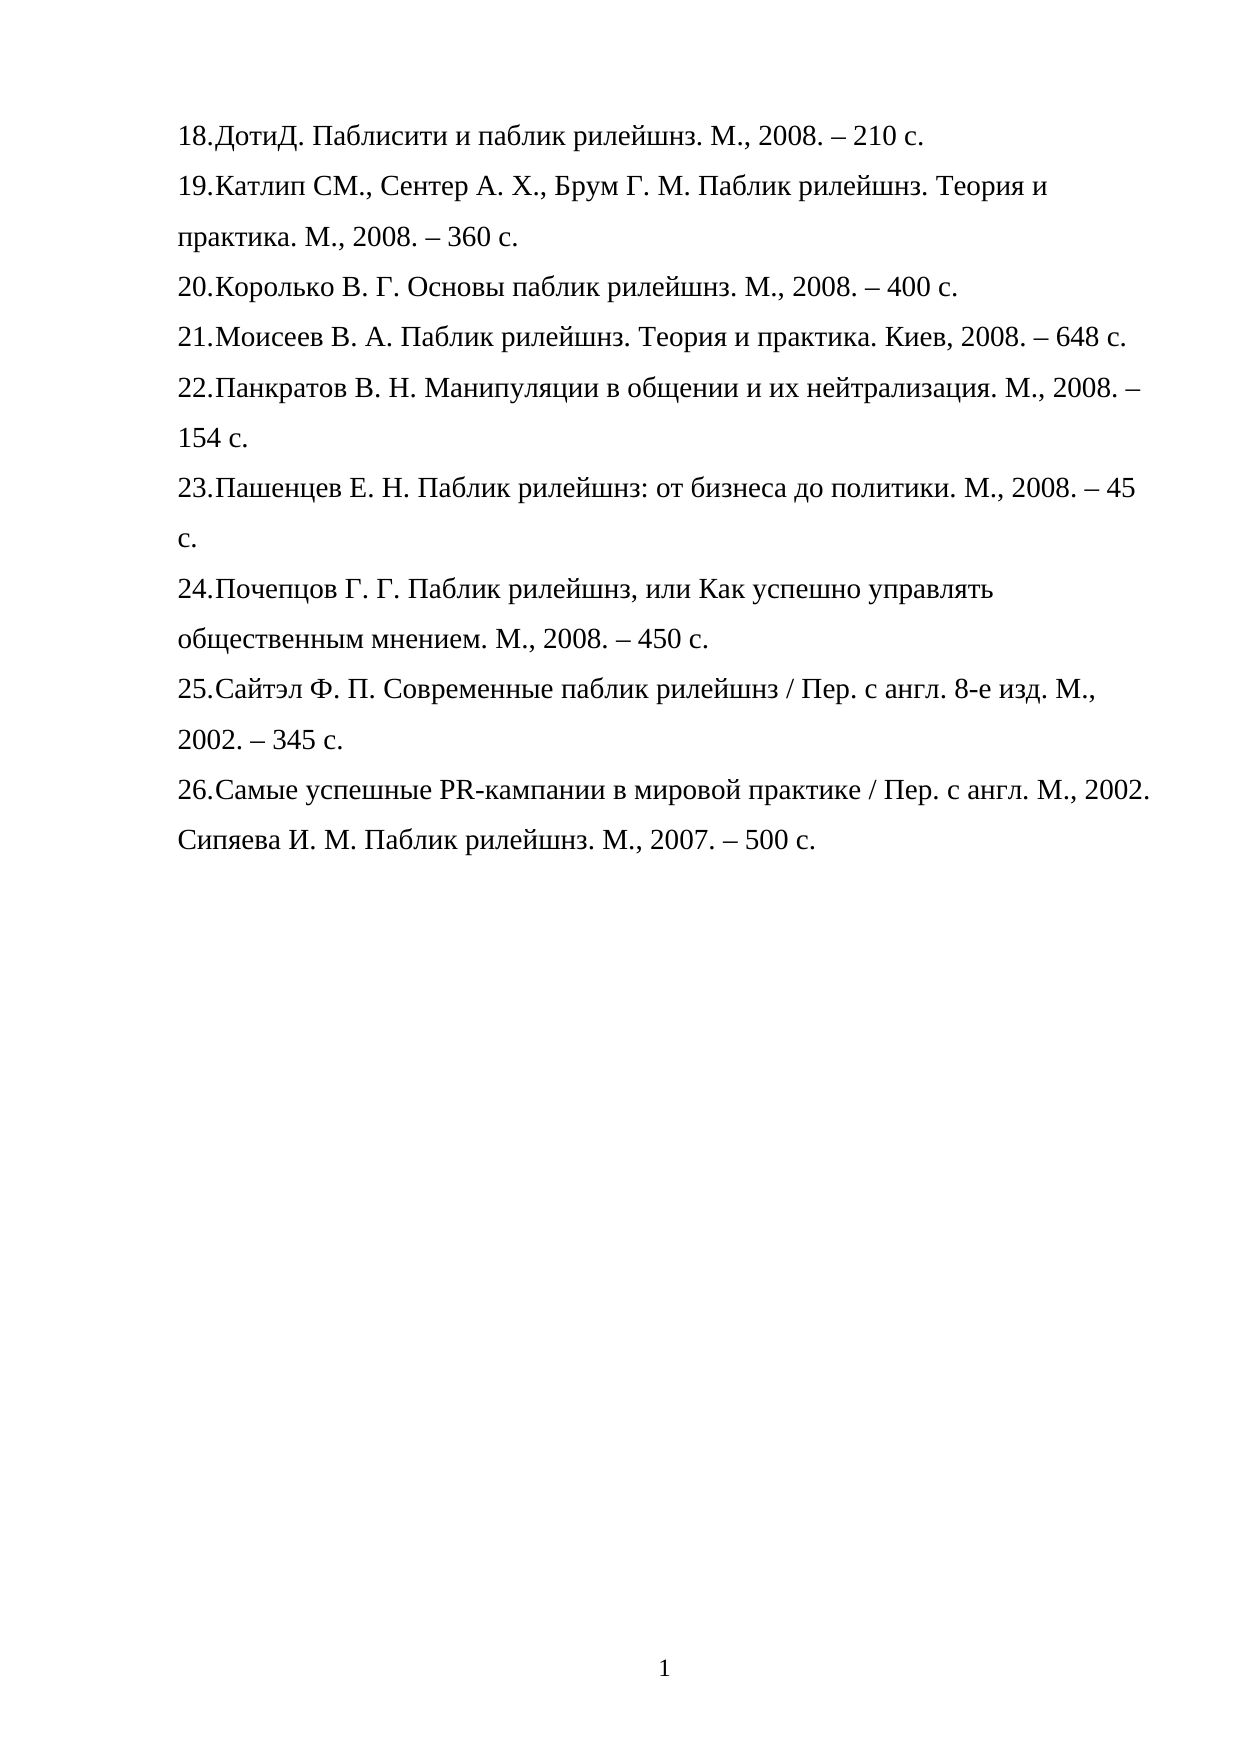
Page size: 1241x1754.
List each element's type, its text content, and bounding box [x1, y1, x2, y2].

list Самые успешные PR-кампании в мировой практике / Пер. с англ. М., 2002. Сипяева И. М. Паблик рилейшнз. М., 2007. – 500 с. [177, 772, 1152, 856]
list Пашенцев Е. Н. Паблик рилейшнз: от бизнеса до политики. М., 2008. – 45 с. [177, 470, 1152, 554]
list ДотиД. Паблисити и паблик рилейшнз. М., 2008. – 210 с. [177, 118, 1152, 152]
list Королько В. Г. Основы паблик рилейшнз. М., 2008. – 400 с. [177, 269, 1152, 303]
list Сайтэл Ф. П. Современные паблик рилейшнз / Пер. с англ. 8-е изд. М., 2002. – 345 с. [177, 672, 1152, 755]
list Панкратов В. Н. Манипуляции в общении и их нейтрализация. М., 2008. – 154 с. [177, 370, 1152, 453]
list Моисеев В. А. Паблик рилейшнз. Теория и практика. Киев, 2008. – 648 с. [177, 319, 1152, 353]
list Почепцов Г. Г. Паблик рилейшнз, или Как успешно управлять общественным мнением. М., 2008. – 450 с. [177, 571, 1152, 655]
list Катлип СМ., Сентер А. X., Брум Г. М. Паблик рилейшнз. Теория и практика. М., 2008. – 360 с. [177, 168, 1152, 252]
